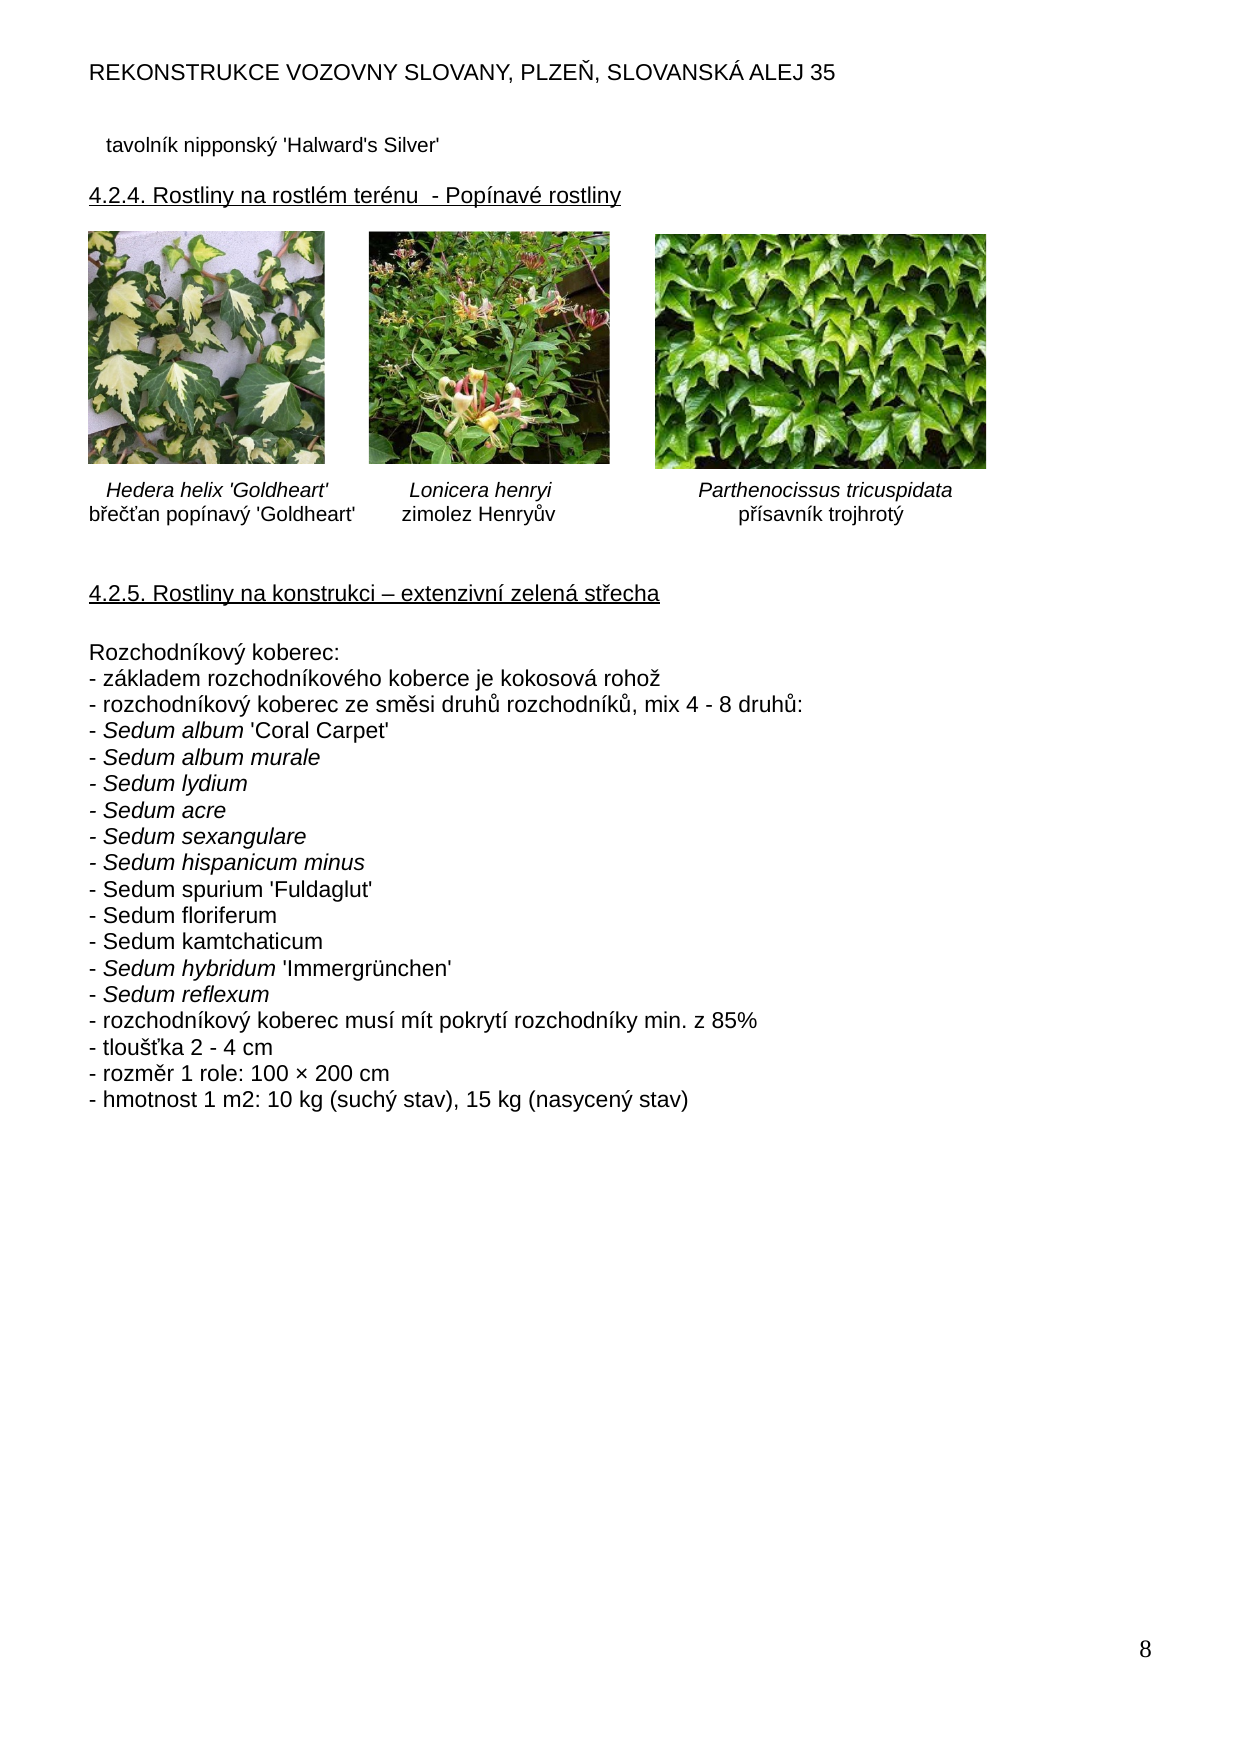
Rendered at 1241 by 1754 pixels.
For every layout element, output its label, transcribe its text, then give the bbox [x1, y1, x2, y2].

subtitle 4.2.5. Rostliny na konstrukci – extenzivní zelená střecha [89, 579, 1152, 606]
text - Sedum album 'Coral Carpet' - Sedum album murale - Sedum lydium [89, 717, 1152, 797]
text - rozchodníkový koberec musí mít pokrytí rozchodníky min. z 85% [89, 1007, 1152, 1034]
picture [655, 234, 987, 469]
subtitle 4.2.4. Rostliny na rostlém terénu - Popínavé rostliny [89, 182, 1152, 209]
text - základem rozchodníkového koberce je kokosová rohož [89, 665, 1152, 691]
text tavolník nipponský 'Halward's Silver' [89, 133, 1152, 157]
text - tloušťka 2 - 4 cm - rozměr 1 role: 100 × 200 cm - hmotnost 1 m2: 10 kg (suchý stav), 15 kg (nasycený stav) [89, 1034, 1152, 1113]
text Hedera helix 'Goldheart' Lonicera henryi Parthenocissus tricuspidata [89, 478, 1152, 502]
text Rozchodníkový koberec: [89, 638, 1152, 665]
text - Sedum acre - Sedum sexangulare - Sedum hispanicum minus - Sedum spurium 'Fuldaglut' - Sedum floriferum - Sedum kamtchaticum - Sedum hybridum 'Immergrünchen' - Sedum reflexum [89, 797, 1152, 1007]
text - rozchodníkový koberec ze směsi druhů rozchodníků, mix 4 - 8 druhů: [89, 691, 1152, 717]
picture [88, 231, 325, 463]
text břečťan popínavý 'Goldheart' zimolez Henryův přísavník trojhrotý [89, 502, 1152, 526]
picture [368, 321, 609, 464]
